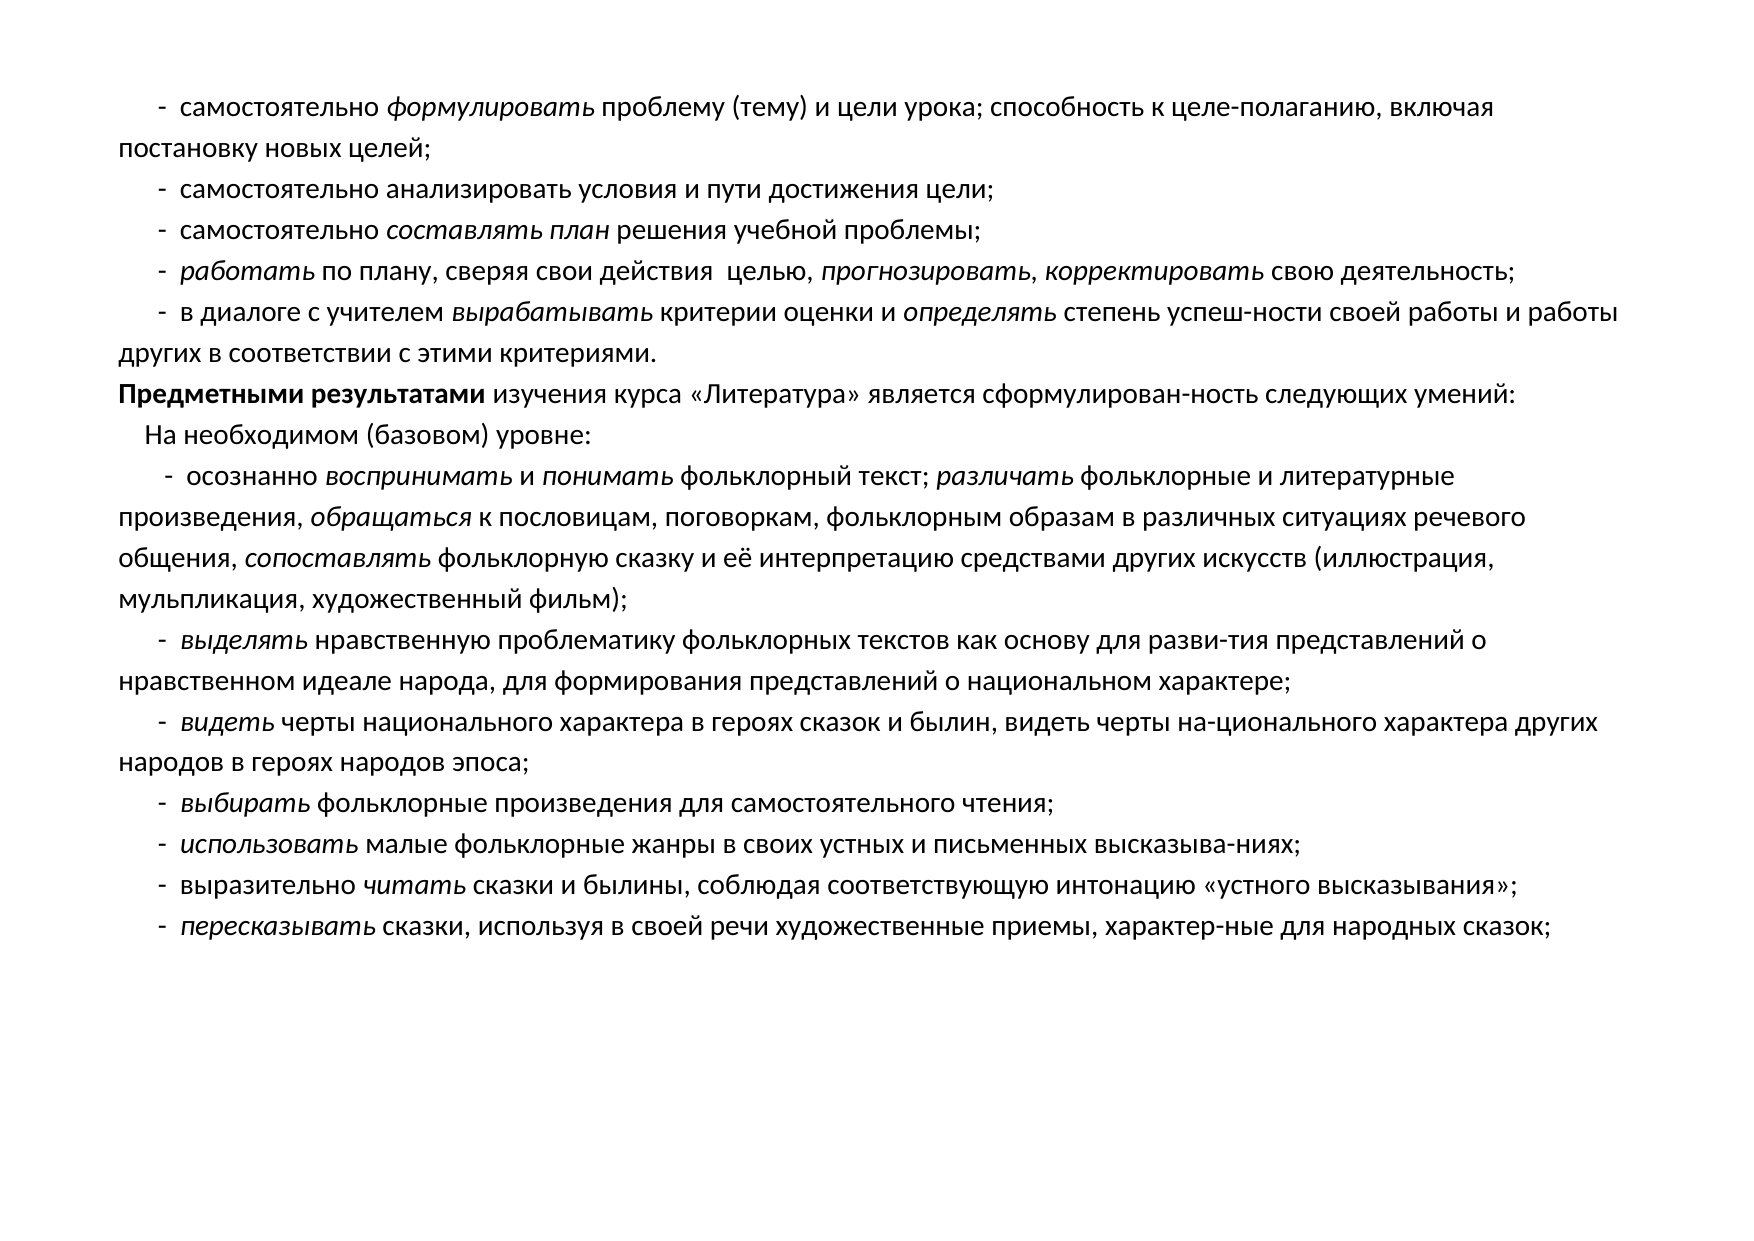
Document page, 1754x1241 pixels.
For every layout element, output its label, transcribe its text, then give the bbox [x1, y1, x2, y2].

text - видеть черты национального характера в героях сказок и былин, видеть черты на-ционального характера других народов в героях народов эпоса; [118, 703, 1636, 779]
text - осознанно воспринимать и понимать фольклорный текст; различать фольклорные и литературные произведения, обращаться к пословицам, поговоркам, фольклорным образам в различных ситуациях речевого общения, сопоставлять фольклорную сказку и её интерпретацию средствами других искусств (иллюстрация, мульпликация, художественный фильм); [118, 457, 1636, 615]
text - самостоятельно формулировать проблему (тему) и цели урока; способность к целе-полаганию, включая постановку новых целей; [118, 88, 1636, 165]
text - работать по плану, сверяя свои действия целью, прогнозировать, корректировать свою деятельность; [118, 252, 1636, 288]
text - выделять нравственную проблематику фольклорных текстов как основу для разви-тия представлений о нравственном идеале народа, для формирования представлений о национальном характере; [118, 621, 1636, 697]
text Предметными результатами изучения курса «Литература» является сформулирован-ность следующих умений: [118, 375, 1636, 411]
text - самостоятельно составлять план решения учебной проблемы; [118, 211, 1636, 247]
text - выразительно читать сказки и былины, соблюдая соответствующую интонацию «устного высказывания»; [118, 866, 1636, 902]
text - использовать малые фольклорные жанры в своих устных и письменных высказыва-ниях; [118, 825, 1636, 861]
text - в диалоге с учителем вырабатывать критерии оценки и определять степень успеш-ности своей работы и работы других в соответствии с этими критериями. [118, 293, 1636, 370]
text - выбирать фольклорные произведения для самостоятельного чтения; [118, 784, 1636, 820]
text - самостоятельно анализировать условия и пути достижения цели; [118, 170, 1636, 206]
text На необходимом (базовом) уровне: [118, 416, 1636, 452]
text - пересказывать сказки, используя в своей речи художественные приемы, характер-ные для народных сказок; [118, 907, 1636, 943]
